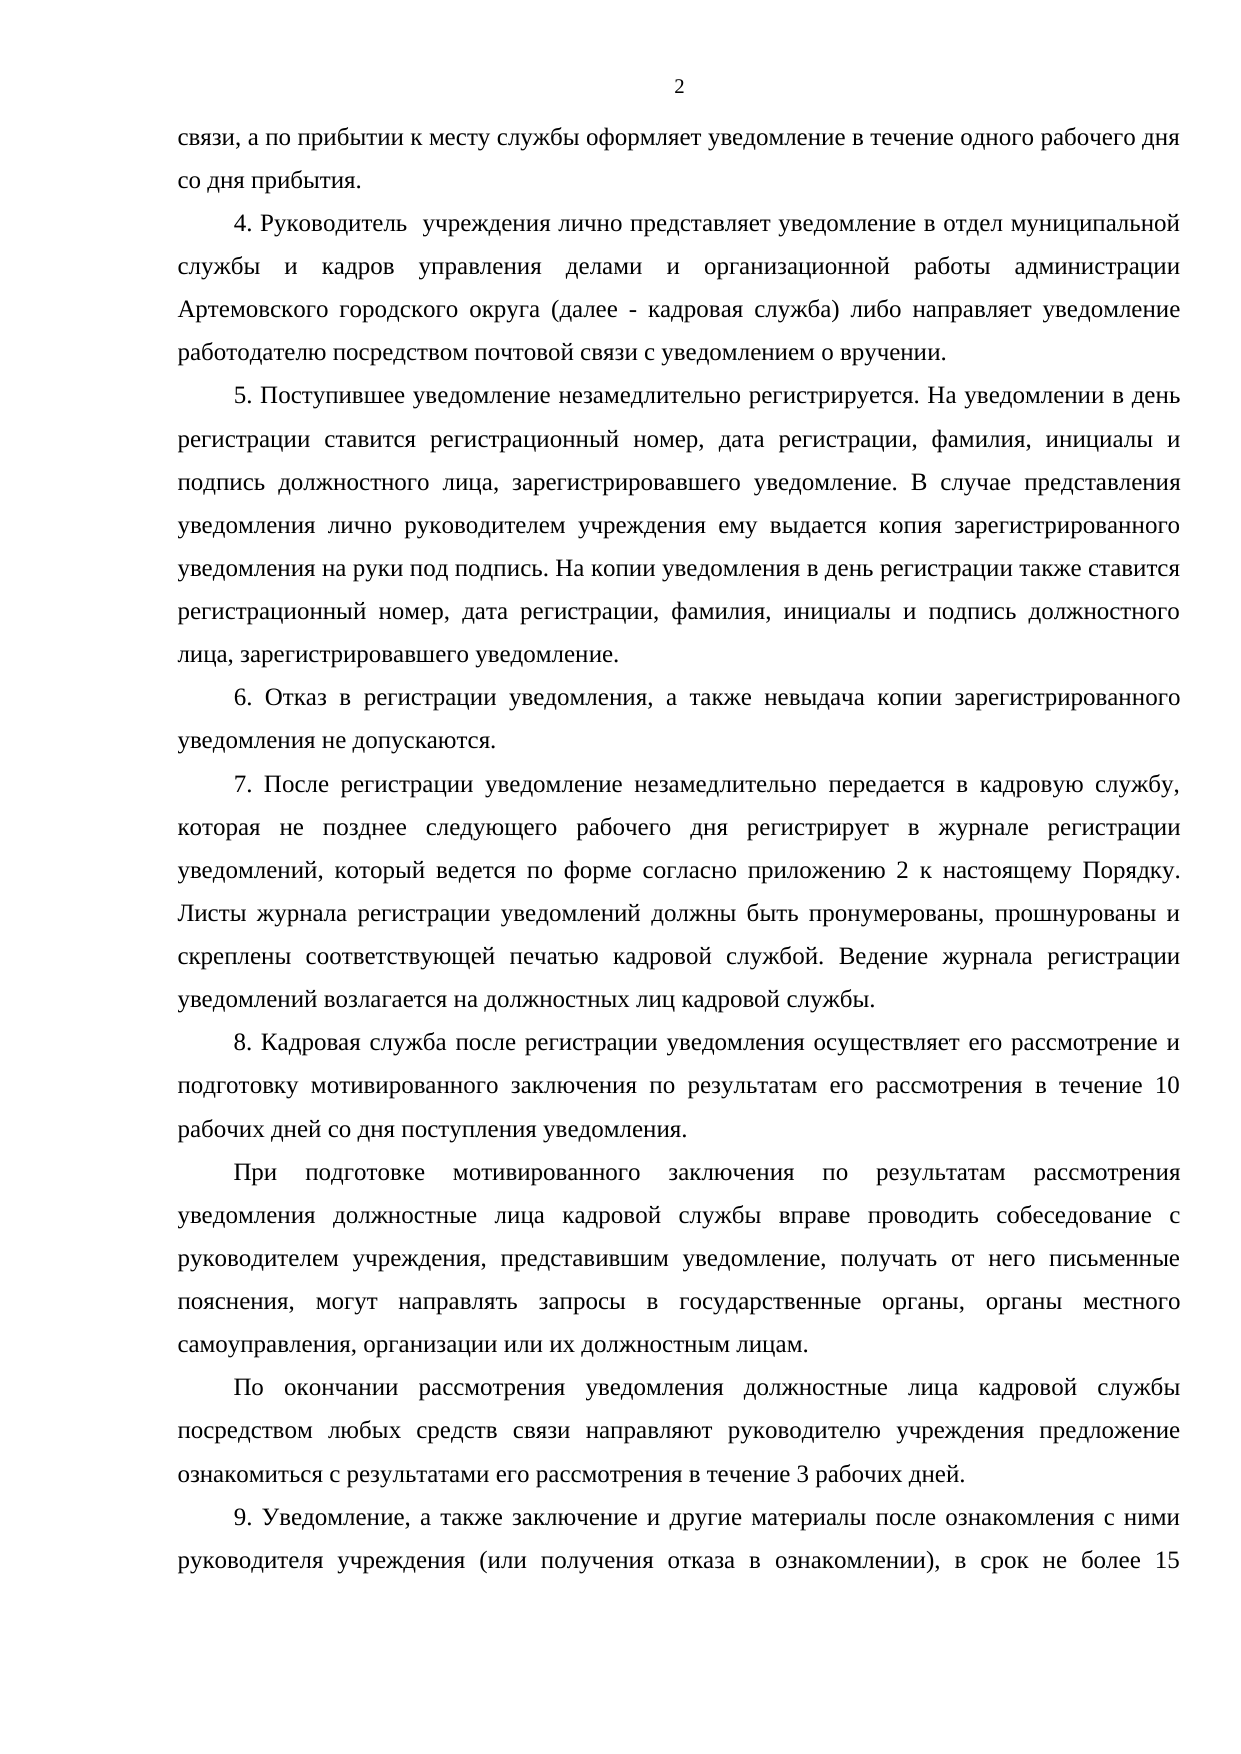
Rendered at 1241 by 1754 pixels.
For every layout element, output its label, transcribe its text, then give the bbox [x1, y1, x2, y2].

text 7. После регистрации уведомление незамедлительно передается в кадровую службу, которая не позднее следующего рабочего дня регистрирует в журнале регистрации уведомлений, который ведется по форме согласно приложению 2 к настоящему Порядку. Листы журнала регистрации уведомлений должны быть пронумерованы, прошнурованы и скреплены соответствующей печатью кадровой службой. Ведение журнала регистрации уведомлений возлагается на должностных лиц кадровой службы. [177, 769, 1181, 1013]
text При подготовке мотивированного заключения по результатам рассмотрения уведомления должностные лица кадровой службы вправе проводить собеседование с руководителем учреждения, представившим уведомление, получать от него письменные пояснения, могут направлять запросы в государственные органы, органы местного самоуправления, организации или их должностным лицам. [177, 1157, 1181, 1358]
text 8. Кадровая служба после регистрации уведомления осуществляет его рассмотрение и подготовку мотивированного заключения по результатам его рассмотрения в течение 10 рабочих дней со дня поступления уведомления. [177, 1027, 1181, 1142]
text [177, 122, 1181, 194]
text По окончании рассмотрения уведомления должностные лица кадровой службы посредством любых средств связи направляют руководителю учреждения предложение ознакомиться с результатами его рассмотрения в течение 3 рабочих дней. [177, 1372, 1181, 1487]
text 5. Поступившее уведомление незамедлительно регистрируется. На уведомлении в день регистрации ставится регистрационный номер, дата регистрации, фамилия, инициалы и подпись должностного лица, зарегистрировавшего уведомление. В случае представления уведомления лично руководителем учреждения ему выдается копия зарегистрированного уведомления на руки под подпись. На копии уведомления в день регистрации также ставится регистрационный номер, дата регистрации, фамилия, инициалы и подпись должностного лица, зарегистрировавшего уведомление. [177, 381, 1181, 668]
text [177, 1502, 1181, 1574]
text 6. Отказ в регистрации уведомления, а также невыдача копии зарегистрированного уведомления не допускаются. [177, 682, 1181, 754]
text 4. Руководитель учреждения лично представляет уведомление в отдел муниципальной службы и кадров управления делами и организационной работы администрации Артемовского городского округа (далее - кадровая служба) либо направляет уведомление работодателю посредством почтовой связи с уведомлением о вручении. [177, 208, 1181, 366]
